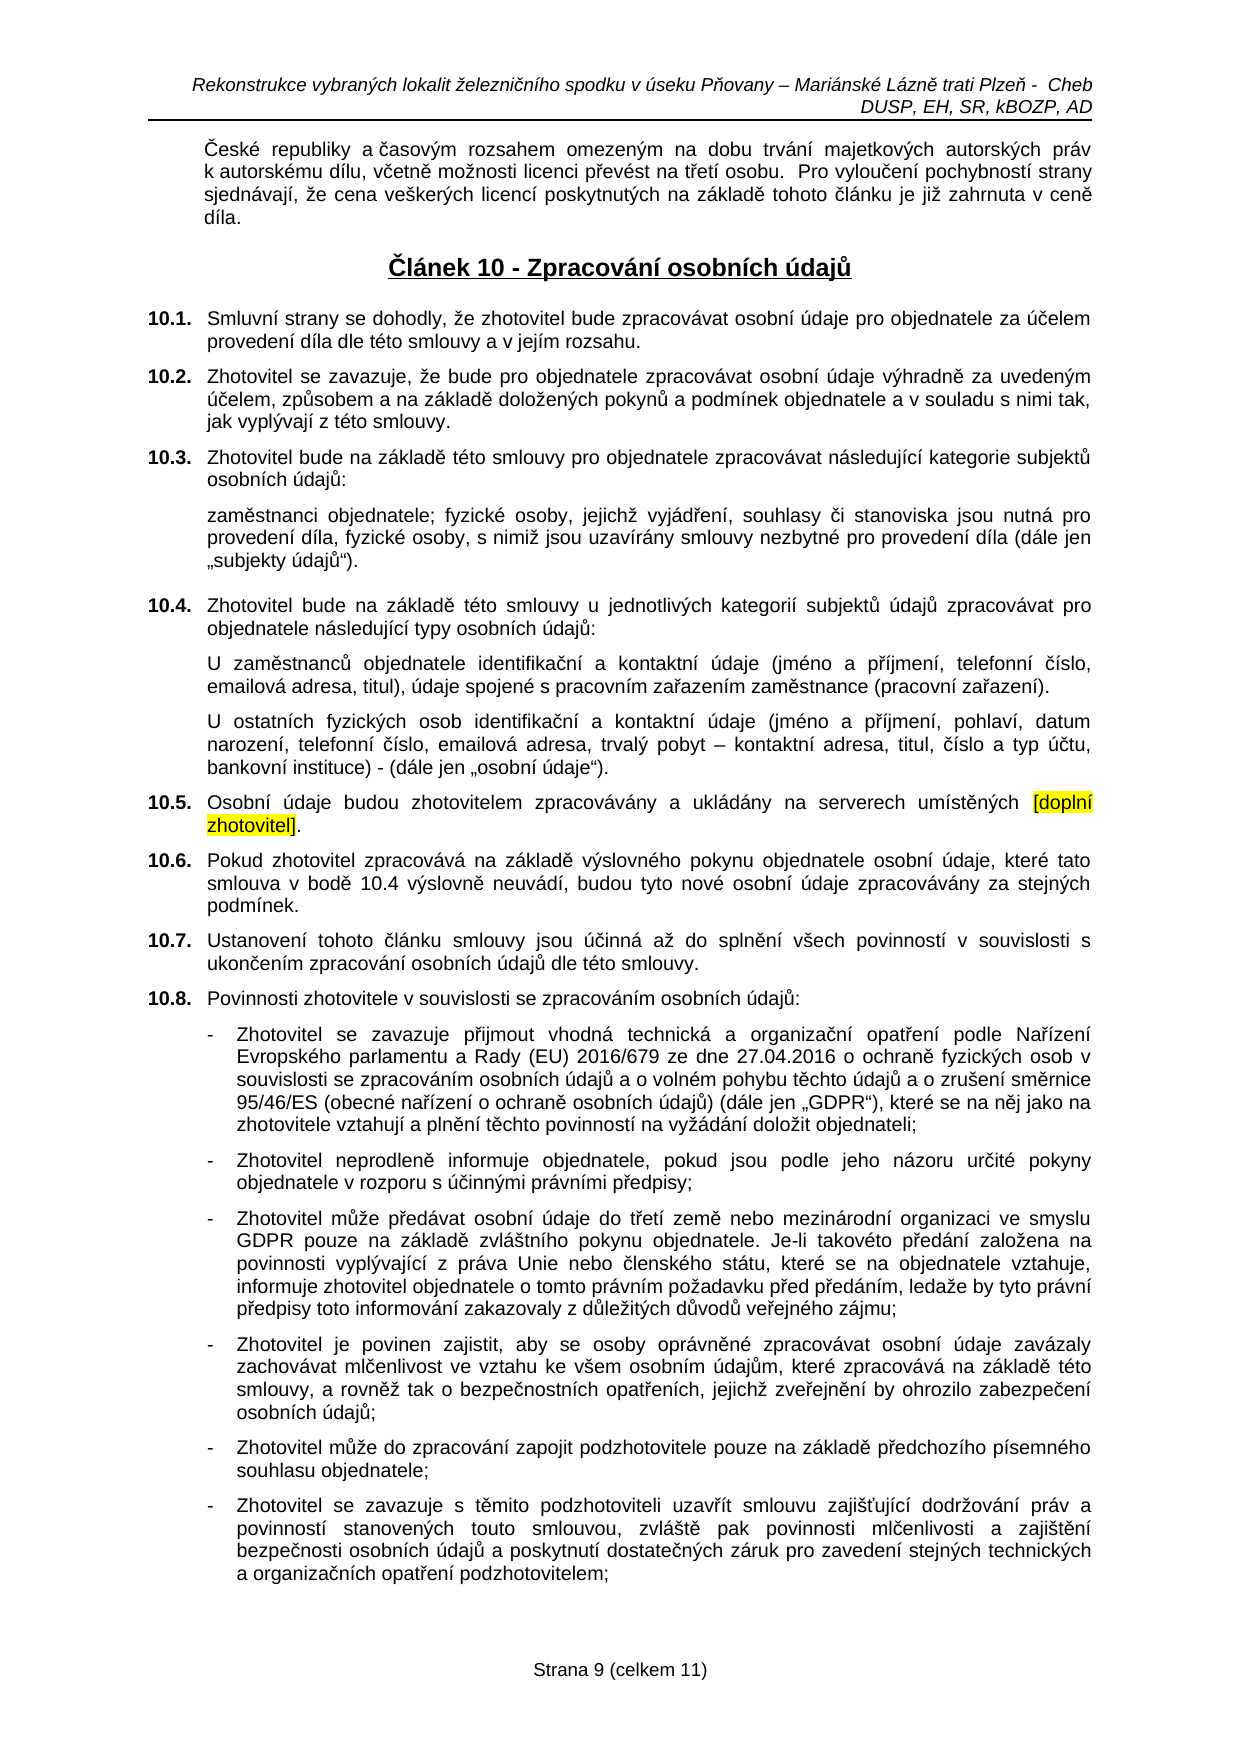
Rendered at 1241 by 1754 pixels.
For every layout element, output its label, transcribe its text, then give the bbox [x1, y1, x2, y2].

text - Zhotovitel se zavazuje přijmout vhodná technická a organizační opatření podle Nařízení Evropského parlamentu a Rady (EU) 2016/679 ze dne 27.04.2016 o ochraně fyzických osob v souvislosti se zpracováním osobních údajů a o volném pohybu těchto údajů a o zrušení směrnice 95/46/ES (obecné nařízení o ochraně osobních údajů) (dále jen „GDPR“), které se na něj jako na zhotovitele vztahují a plnění těchto povinností na vyžádání doložit objednateli; [207, 1022, 1092, 1136]
text 10.4. Zhotovitel bude na základě této smlouvy u jednotlivých kategorií subjektů údajů zpracovávat pro objednatele následující typy osobních údajů: [148, 594, 1092, 640]
text 10.1. Smluvní strany se dohodly, že zhotovitel bude zpracovávat osobní údaje pro objednatele za účelem provedení díla dle této smlouvy a v jejím rozsahu. [148, 307, 1092, 352]
text - Zhotovitel se zavazuje s těmito podzhotoviteli uzavřít smlouvu zajišťující dodržování práv a povinností stanovených touto smlouvou, zvláště pak povinnosti mlčenlivosti a zajištění bezpečnosti osobních údajů a poskytnutí dostatečných záruk pro zavedení stejných technických a organizačních opatření podzhotovitelem; [207, 1494, 1092, 1584]
text U zaměstnanců objednatele identifikační a kontaktní údaje (jméno a příjmení, telefonní číslo, emailová adresa, titul), údaje spojené s pracovním zařazením zaměstnance (pracovní zařazení). [207, 652, 1092, 698]
text - Zhotovitel může předávat osobní údaje do třetí země nebo mezinárodní organizaci ve smyslu GDPR pouze na základě zvláštního pokynu objednatele. Je-li takovéto předání založena na povinnosti vyplývající z práva Unie nebo členského státu, které se na objednatele vztahuje, informuje zhotovitel objednatele o tomto právním požadavku před předáním, ledaže by tyto právní předpisy toto informování zakazovaly z důležitých důvodů veřejného zájmu; [207, 1206, 1092, 1320]
text - Zhotovitel může do zpracování zapojit podzhotovitele pouze na základě předchozího písemného souhlasu objednatele; [207, 1436, 1092, 1481]
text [148, 137, 1092, 228]
text 10.3. Zhotovitel bude na základě této smlouvy pro objednatele zpracovávat následující kategorie subjektů osobních údajů: [148, 446, 1092, 491]
text 10.7. Ustanovení tohoto článku smlouvy jsou účinná až do splnění všech povinností v souvislosti s ukončením zpracování osobních údajů dle této smlouvy. [148, 929, 1092, 975]
subtitle Článek 10 - Zpracování osobních údajů [148, 253, 1092, 282]
text - Zhotovitel neprodleně informuje objednatele, pokud jsou podle jeho názoru určité pokyny objednatele v rozporu s účinnými právními předpisy; [207, 1148, 1092, 1194]
text 10.2. Zhotovitel se zavazuje, že bude pro objednatele zpracovávat osobní údaje výhradně za uvedeným účelem, způsobem a na základě doložených pokynů a podmínek objednatele a v souladu s nimi tak, jak vyplývají z této smlouvy. [148, 365, 1092, 433]
text 10.8. Povinnosti zhotovitele v souvislosti se zpracováním osobních údajů: [148, 987, 1092, 1010]
text U ostatních fyzických osob identifikační a kontaktní údaje (jméno a příjmení, pohlaví, datum narození, telefonní číslo, emailová adresa, trvalý pobyt – kontaktní adresa, titul, číslo a typ účtu, bankovní instituce) - (dále jen „osobní údaje“). [207, 710, 1092, 778]
text - Zhotovitel je povinen zajistit, aby se osoby oprávněné zpracovávat osobní údaje zavázaly zachovávat mlčenlivost ve vztahu ke všem osobním údajům, které zpracovává na základě této smlouvy, a rovněž tak o bezpečnostních opatřeních, jejichž zveřejnění by ohrozilo zabezpečení osobních údajů; [207, 1332, 1092, 1423]
text 10.5. Osobní údaje budou zhotovitelem zpracovávány a ukládány na serverech umístěných [doplní zhotovitel]. [148, 791, 1092, 836]
text zaměstnanci objednatele; fyzické osoby, jejichž vyjádření, souhlasy či stanoviska jsou nutná pro provedení díla, fyzické osoby, s nimiž jsou uzavírány smlouvy nezbytné pro provedení díla (dále jen „subjekty údajů“). [207, 503, 1092, 572]
text 10.6. Pokud zhotovitel zpracovává na základě výslovného pokynu objednatele osobní údaje, které tato smlouva v bodě 10.4 výslovně neuvádí, budou tyto nové osobní údaje zpracovávány za stejných podmínek. [148, 849, 1092, 917]
